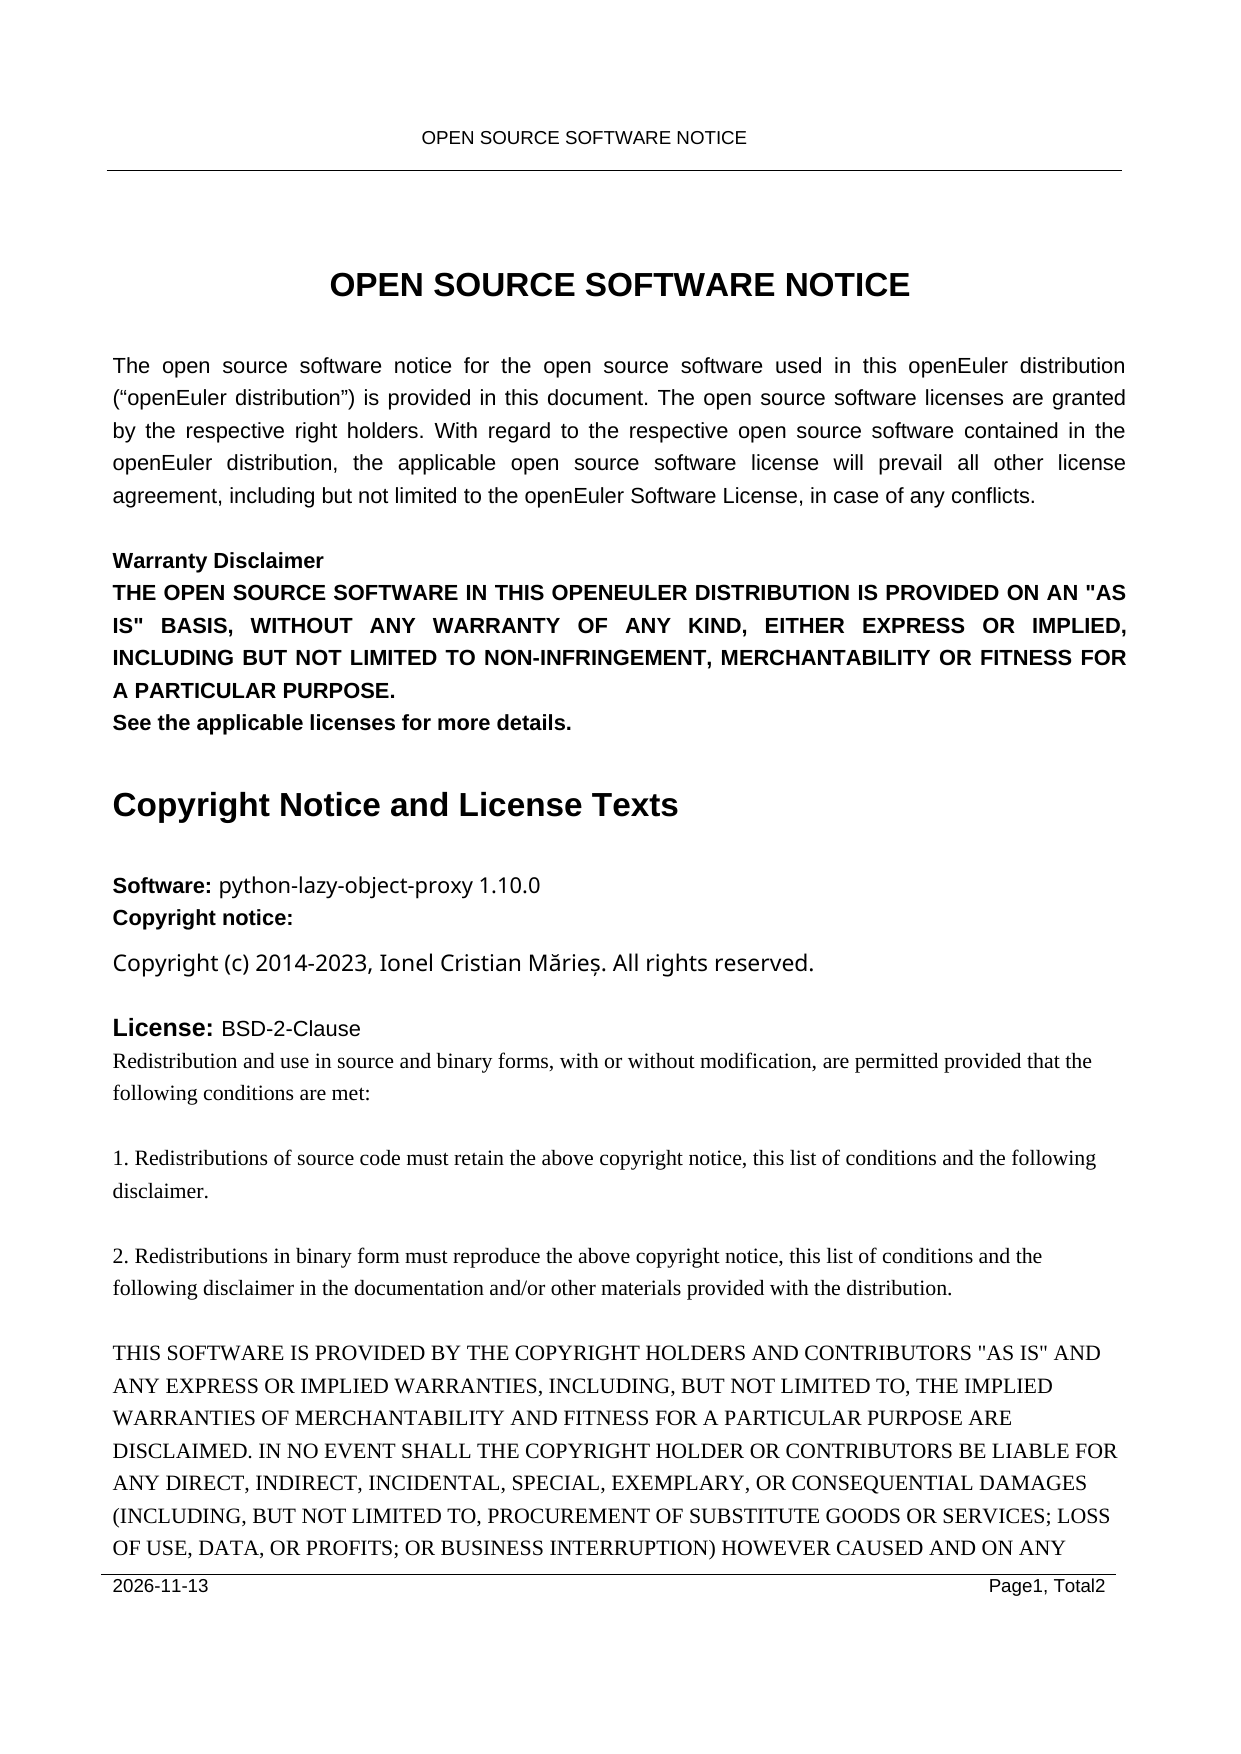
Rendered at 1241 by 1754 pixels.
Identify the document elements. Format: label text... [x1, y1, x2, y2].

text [112, 1044, 1128, 1564]
text Warranty Disclaimer [112, 544, 1128, 576]
text License: BSD-2-Clause [112, 1012, 1128, 1044]
text The open source software notice for the open source software used in this openEuler distribution (“openEuler distribution”) is provided in this document. The open source software licenses are granted by the respective right holders. With regard to the respective open source software contained in the openEuler distribution, the applicable open source software license will prevail all other license agreement, including but not limited to the openEuler Software License, in case of any conflicts. [112, 349, 1128, 511]
text OPEN SOURCE SOFTWARE NOTICE [112, 251, 1128, 316]
text THE OPEN SOURCE SOFTWARE IN THIS OPENEULER DISTRIBUTION IS PROVIDED ON AN "AS IS" BASIS, WITHOUT ANY WARRANTY OF ANY KIND, EITHER EXPRESS OR IMPLIED, INCLUDING BUT NOT LIMITED TO NON-INFRINGEMENT, MERCHANTABILITY OR FITNESS FOR A PARTICULAR PURPOSE. See the applicable licenses for more details. [112, 576, 1128, 739]
text Copyright Notice and License Texts [112, 771, 1128, 836]
text Copyright notice: [112, 901, 1128, 934]
text Copyright (c) 2014-2023, Ionel Cristian Mărieș. All rights reserved. [112, 947, 1128, 1012]
title Software: python-lazy-object-proxy 1.10.0 [112, 869, 1128, 901]
